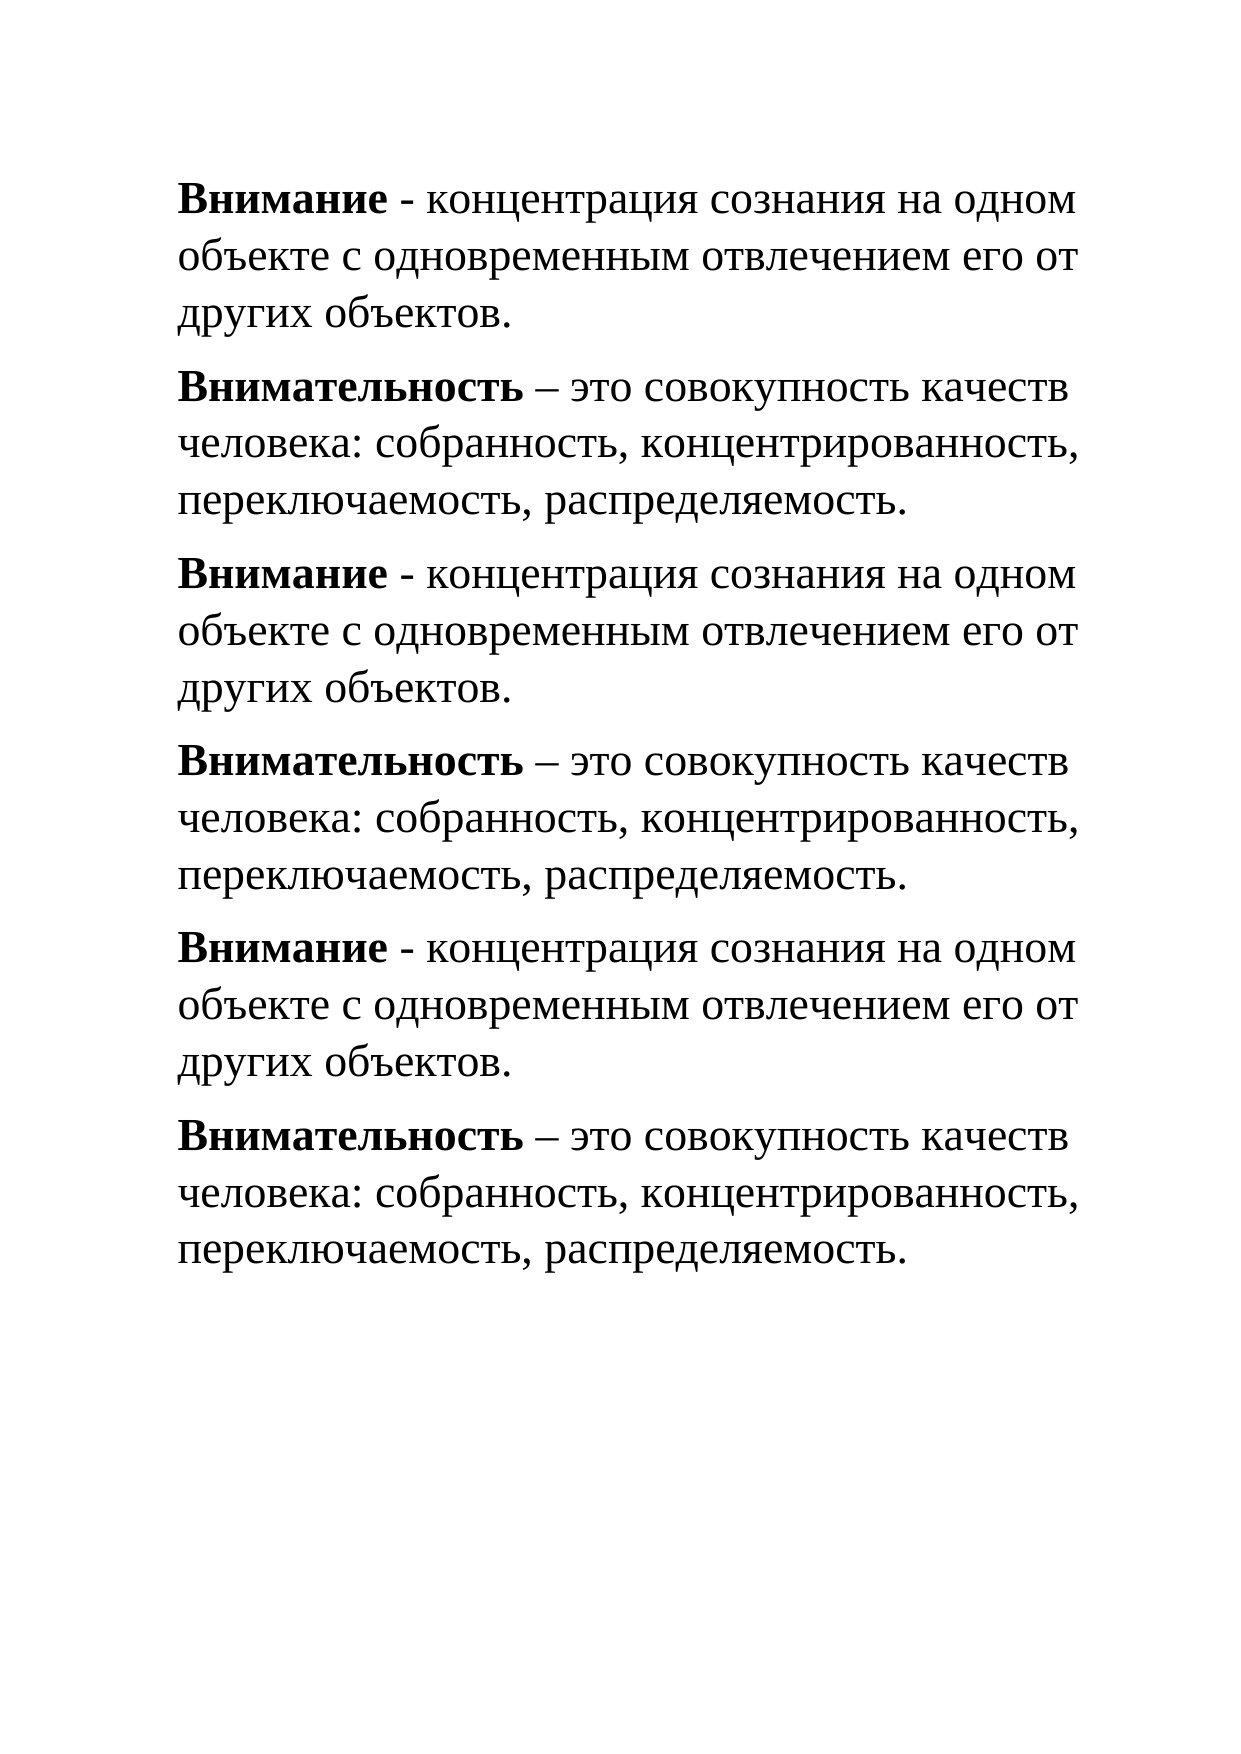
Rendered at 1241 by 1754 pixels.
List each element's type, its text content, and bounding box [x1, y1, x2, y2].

text Внимательность – это совокупность качеств человека: собранность, концентрированность, переключаемость, распределяемость. [177, 733, 1152, 899]
text Внимание - концентрация сознания на одном объекте с одновременным отвлечением его от других объектов. [177, 546, 1152, 712]
text Внимательность – это совокупность качеств человека: собранность, концентрированность, переключаемость, распределяемость. [177, 1107, 1152, 1274]
text Внимательность – это совокупность качеств человека: собранность, концентрированность, переключаемость, распределяемость. [177, 358, 1152, 525]
text Внимание - концентрация сознания на одном объекте с одновременным отвлечением его от других объектов. [177, 171, 1152, 337]
text Внимание - концентрация сознания на одном объекте с одновременным отвлечением его от других объектов. [177, 920, 1152, 1087]
